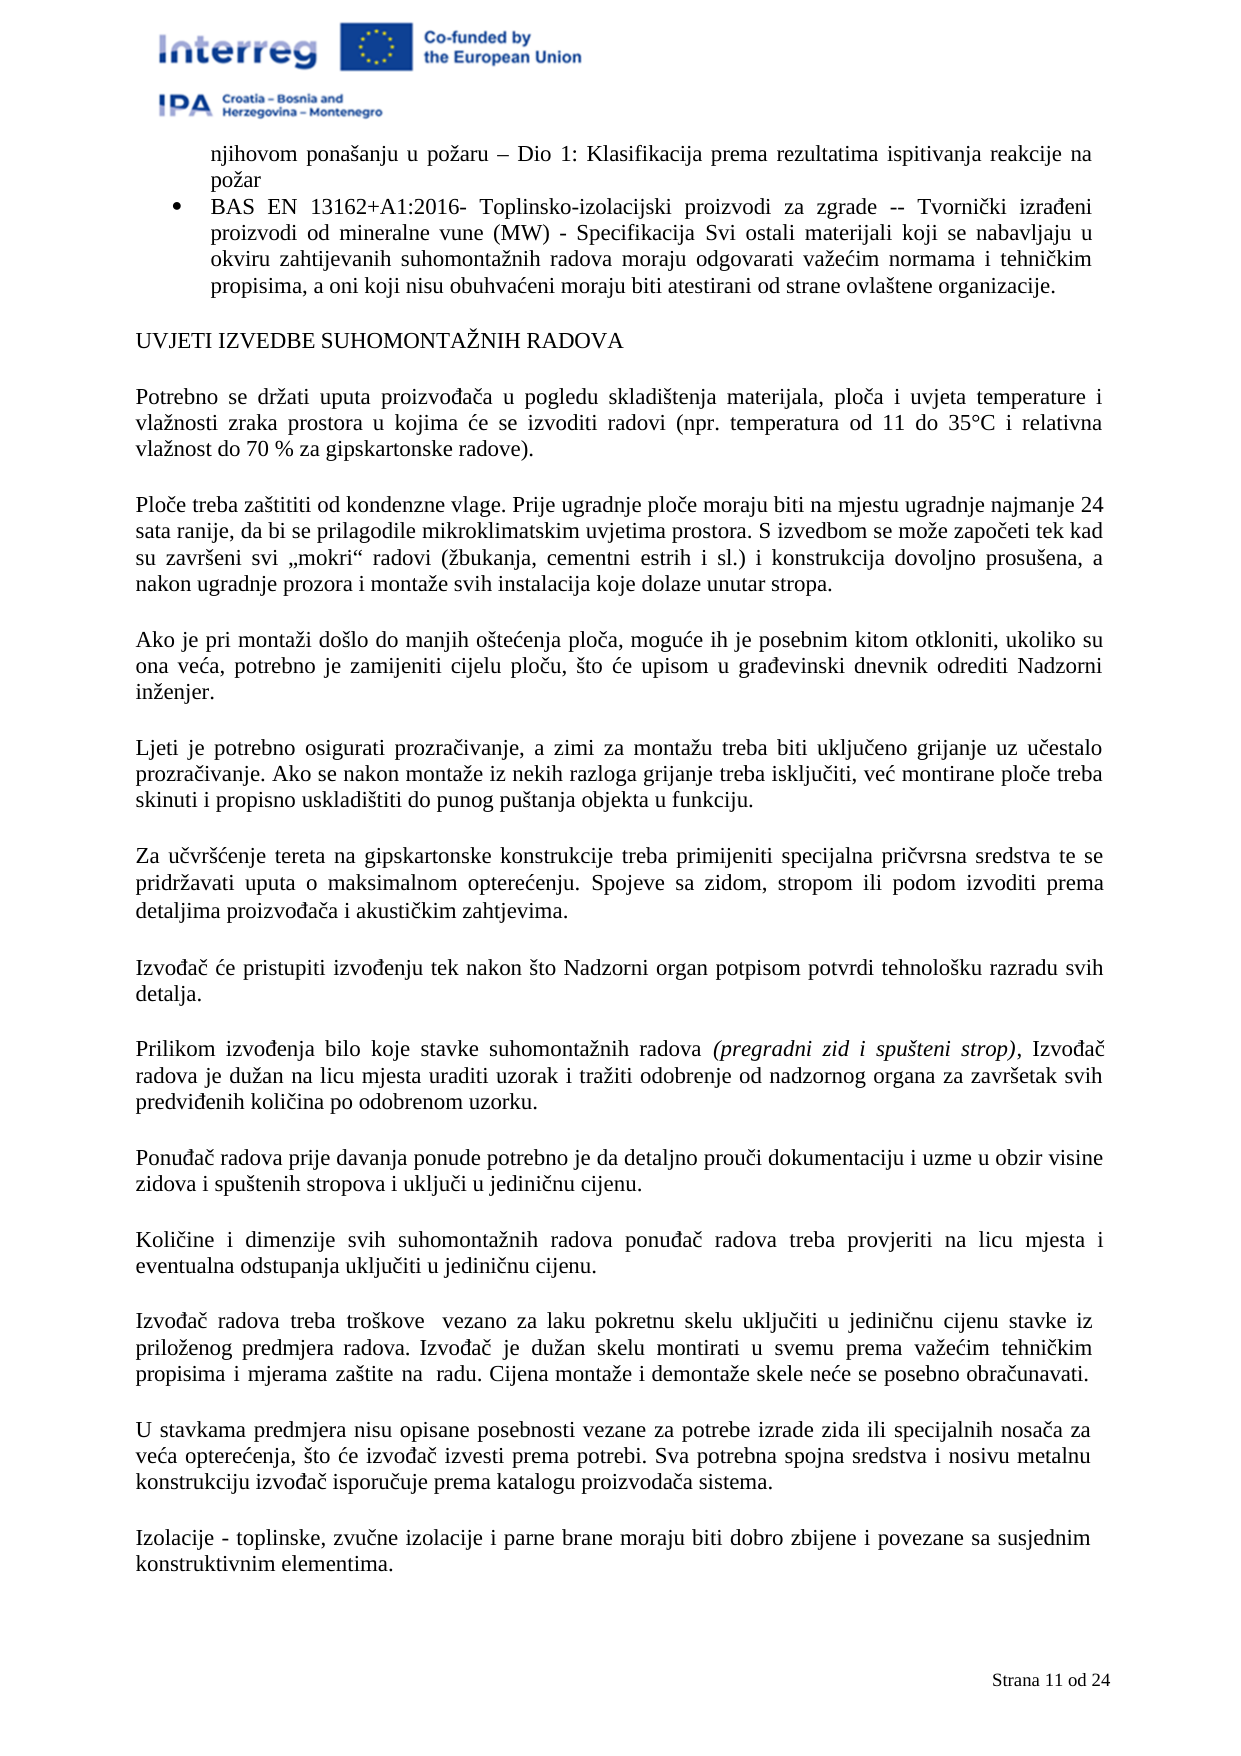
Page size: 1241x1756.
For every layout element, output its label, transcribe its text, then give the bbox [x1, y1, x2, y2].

text U stavkama predmjera nisu opisane posebnosti vezane za potrebe izrade zida ili specijalnih nosača za veća opterećenja, što će izvođač izvesti prema potrebi. Sva potrebna spojna sredstva i nosivu metalnu konstrukciju izvođač isporučuje prema katalogu proizvodača sistema. [135, 1416, 1093, 1495]
picture [135, 0, 606, 140]
text Ponuđač radova prije davanja ponude potrebno je da detaljno prouči dokumentaciju i uzme u obzir visine zidova i spuštenih stropova i uključi u jediničnu cijenu. [135, 1144, 1105, 1196]
text Prilikom izvođenja bilo koje stavke suhomontažnih radova (pregradni zid i spušteni strop), Izvođač radova je dužan na licu mjesta uraditi uzorak i tražiti odobrenje od nadzornog organa za završetak svih predviđenih količina po odobrenom uzorku. [135, 1036, 1105, 1114]
text Izvođač radova treba troškove vezano za laku pokretnu skelu uključiti u jediničnu cijenu stavke iz priloženog predmjera radova. Izvođač je dužan skelu montirati u svemu prema važećim tehničkim propisima i mjerama zaštite na radu. Cijena montaže i demontaže skele neće se posebno obračunavati. [135, 1307, 1093, 1387]
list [173, 140, 1093, 193]
text Količine i dimenzije svih suhomontažnih radova ponuđač radova treba provjeriti na licu mjesta i eventualna odstupanja uključiti u jediničnu cijenu. [135, 1226, 1105, 1278]
text Ploče treba zaštititi od kondenzne vlage. Prije ugradnje ploče moraju biti na mjestu ugradnje najmanje 24 sata ranije, da bi se prilagodile mikroklimatskim uvjetima prostora. S izvedbom se može započeti tek kad su završeni svi „mokri“ radovi (žbukanja, cementni estrih i sl.) i konstrukcija dovoljno prosušena, a nakon ugradnje prozora i montaže svih instalacija koje dolaze unutar stropa. [135, 491, 1105, 596]
list BAS EN 13162+A1:2016- Toplinsko-izolacijski proizvodi za zgrade -- Tvornički izrađeni proizvodi od mineralne vune (MW) - Specifikacija Svi ostali materijali koji se nabavljaju u okviru zahtijevanih suhomontažnih radova moraju odgovarati važećim normama i tehničkim propisima, a oni koji nisu obuhvaćeni moraju biti atestirani od strane ovlaštene organizacije. [173, 193, 1093, 298]
text Za učvršćenje tereta na gipskartonske konstrukcije treba primijeniti specijalna pričvrsna sredstva te se pridržavati uputa o maksimalnom opterećenju. Spojeve sa zidom, stropom ili podom izvoditi prema detaljima proizvođača i akustičkim zahtjevima. [135, 842, 1105, 924]
text Potrebno se držati uputa proizvođača u pogledu skladištenja materijala, ploča i uvjeta temperature i vlažnosti zraka prostora u kojima će se izvoditi radovi (npr. temperatura od 11 do 35°C i relativna vlažnost do 70 % za gipskartonske radove). [135, 383, 1105, 462]
text Izvođač će pristupiti izvođenju tek nakon što Nadzorni organ potpisom potvrdi tehnološku razradu svih detalja. [135, 954, 1105, 1006]
text Ako je pri montaži došlo do manjih oštećenja ploča, moguće ih je posebnim kitom otkloniti, ukoliko su ona veća, potrebno je zamijeniti cijelu ploču, što će upisom u građevinski dnevnik odrediti Nadzorni inženjer. [135, 626, 1105, 705]
text Ljeti je potrebno osigurati prozračivanje, a zimi za montažu treba biti uključeno grijanje uz učestalo prozračivanje. Ako se nakon montaže iz nekih razloga grijanje treba isključiti, već montirane ploče treba skinuti i propisno uskladištiti do punog puštanja objekta u funkciju. [135, 734, 1105, 813]
text Izolacije - toplinske, zvučne izolacije i parne brane moraju biti dobro zbijene i povezane sa susjednim konstruktivnim elementima. [135, 1524, 1093, 1577]
text UVJETI IZVEDBE SUHOMONTAŽNIH RADOVA [135, 327, 1093, 354]
